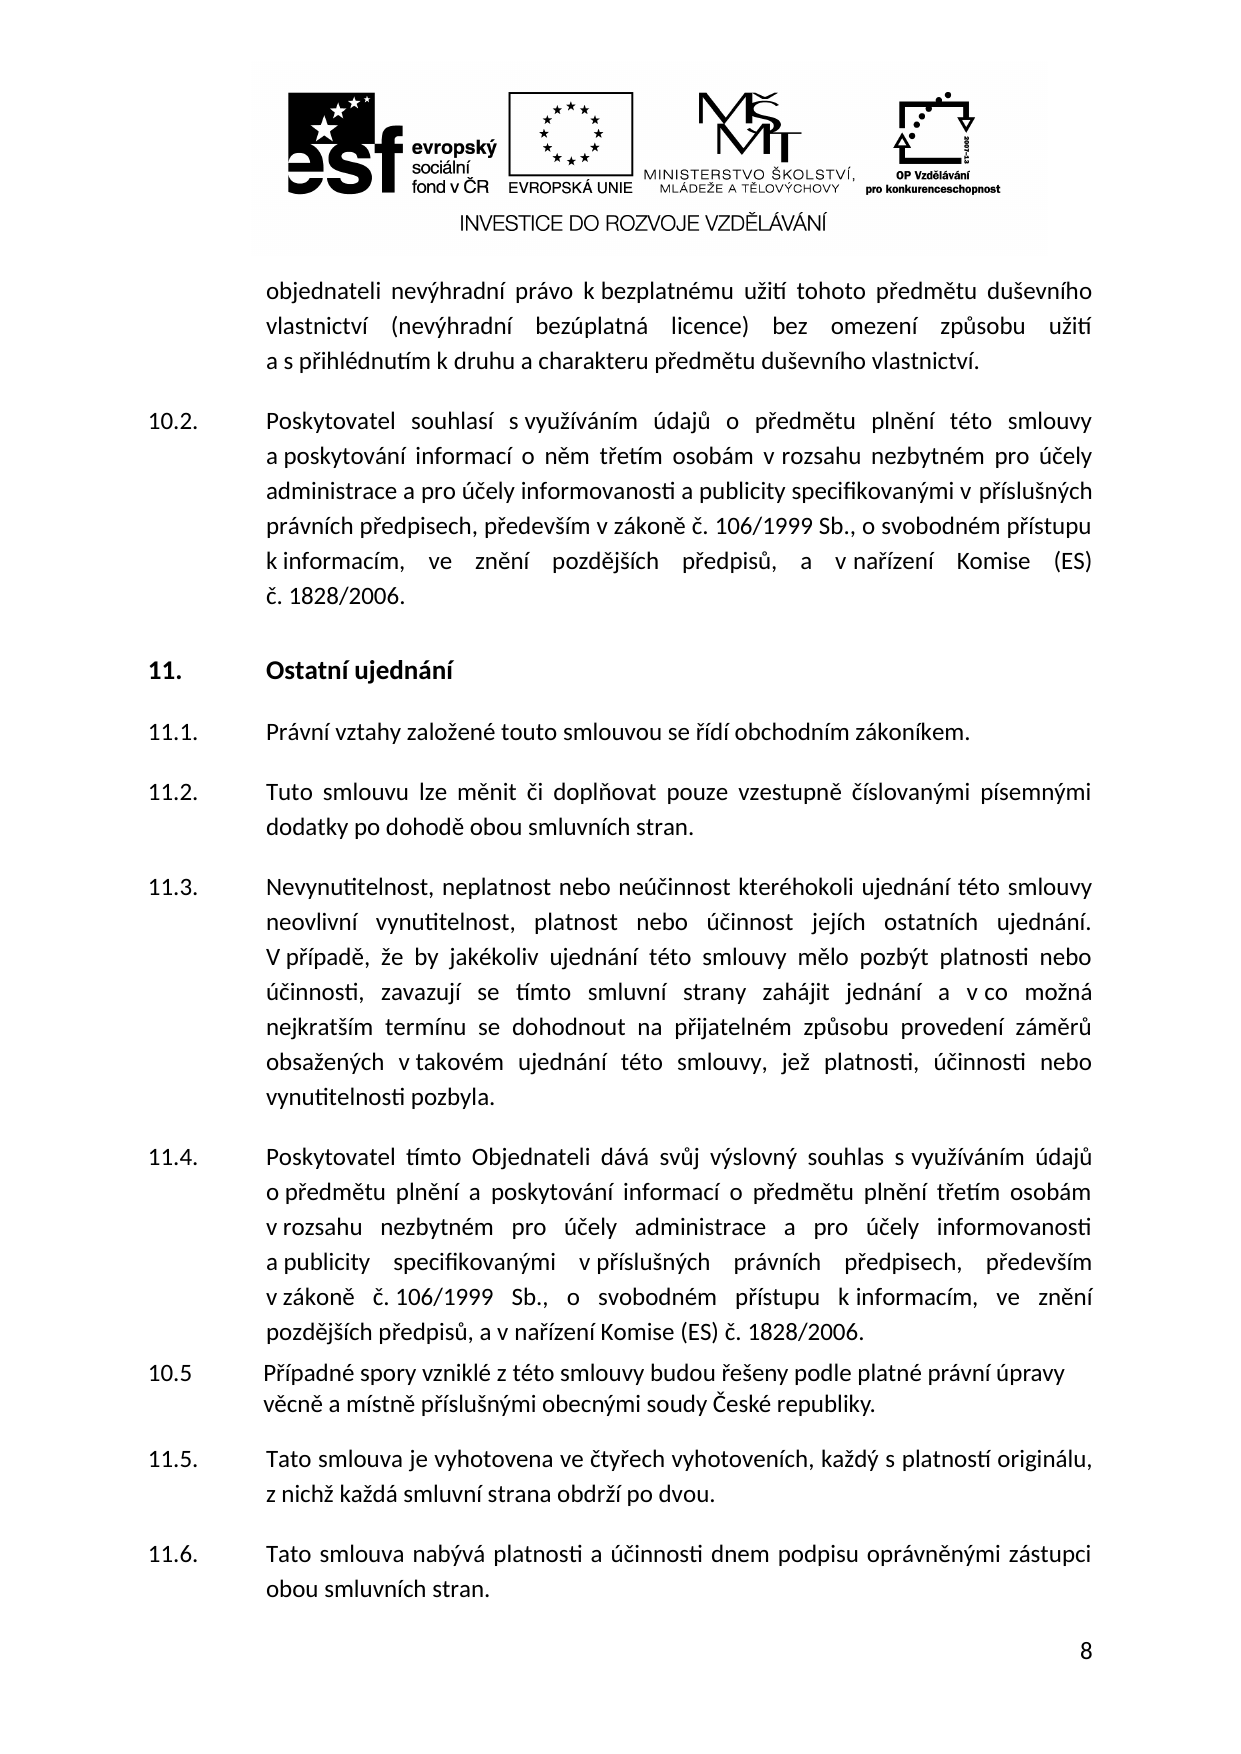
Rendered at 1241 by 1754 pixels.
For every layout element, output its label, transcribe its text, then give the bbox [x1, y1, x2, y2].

subtitle Tato smlouva je vyhotovena ve čtyřech vyhotoveních, každý s platností originálu, z nichž každá smluvní strana obdrží po dvou. [148, 1443, 1093, 1509]
text věcně a místně příslušnými obecnými soudy České republiky. [207, 1388, 1093, 1418]
subtitle Poskytovatel souhlasí s využíváním údajů o předmětu plnění této smlouvy a poskytování informací o něm třetím osobám v rozsahu nezbytném pro účely administrace a pro účely informovanosti a publicity specifikovanými v příslušných právních předpisech, především v zákoně č. 106/1999 Sb., o svobodném přístupu k informacím, ve znění pozdějších předpisů, a v nařízení Komise (ES) č. 1828/2006. [148, 406, 1093, 611]
subtitle Právní vztahy založené touto smlouvou se řídí obchodním zákoníkem. [148, 716, 1093, 746]
subtitle Nevynutitelnost, neplatnost nebo neúčinnost kteréhokoli ujednání této smlouvy neovlivní vynutitelnost, platnost nebo účinnost jejích ostatních ujednání. V případě, že by jakékoliv ujednání této smlouvy mělo pozbýt platnosti nebo účinnosti, zavazují se tímto smluvní strany zahájit jednání a v co možná nejkratším termínu se dohodnout na přijatelném způsobu provedení záměrů obsažených v takovém ujednání této smlouvy, jež platnosti, účinnosti nebo vynutitelnosti pozbyla. [148, 871, 1093, 1111]
picture [251, 61, 1049, 256]
subtitle Poskytovatel tímto Objednateli dává svůj výslovný souhlas s využíváním údajů o předmětu plnění a poskytování informací o předmětu plnění třetím osobám v rozsahu nezbytném pro účely administrace a pro účely informovanosti a publicity specifikovanými v příslušných právních předpisech, především v zákoně č. 106/1999 Sb., o svobodném přístupu k informacím, ve znění pozdějších předpisů, a v nařízení Komise (ES) č. 1828/2006. [148, 1141, 1093, 1346]
list Případné spory vzniklé z této smlouvy budou řešeny podle platné právní úpravy [148, 1357, 1093, 1388]
subtitle Tuto smlouvu lze měnit či doplňovat pouze vzestupně číslovanými písemnými dodatky po dohodě obou smluvních stran. [148, 776, 1093, 841]
subtitle Tato smlouva nabývá platnosti a účinnosti dnem podpisu oprávněnými zástupci obou smluvních stran. [148, 1538, 1093, 1604]
subtitle Ostatní ujednání [148, 653, 1093, 686]
